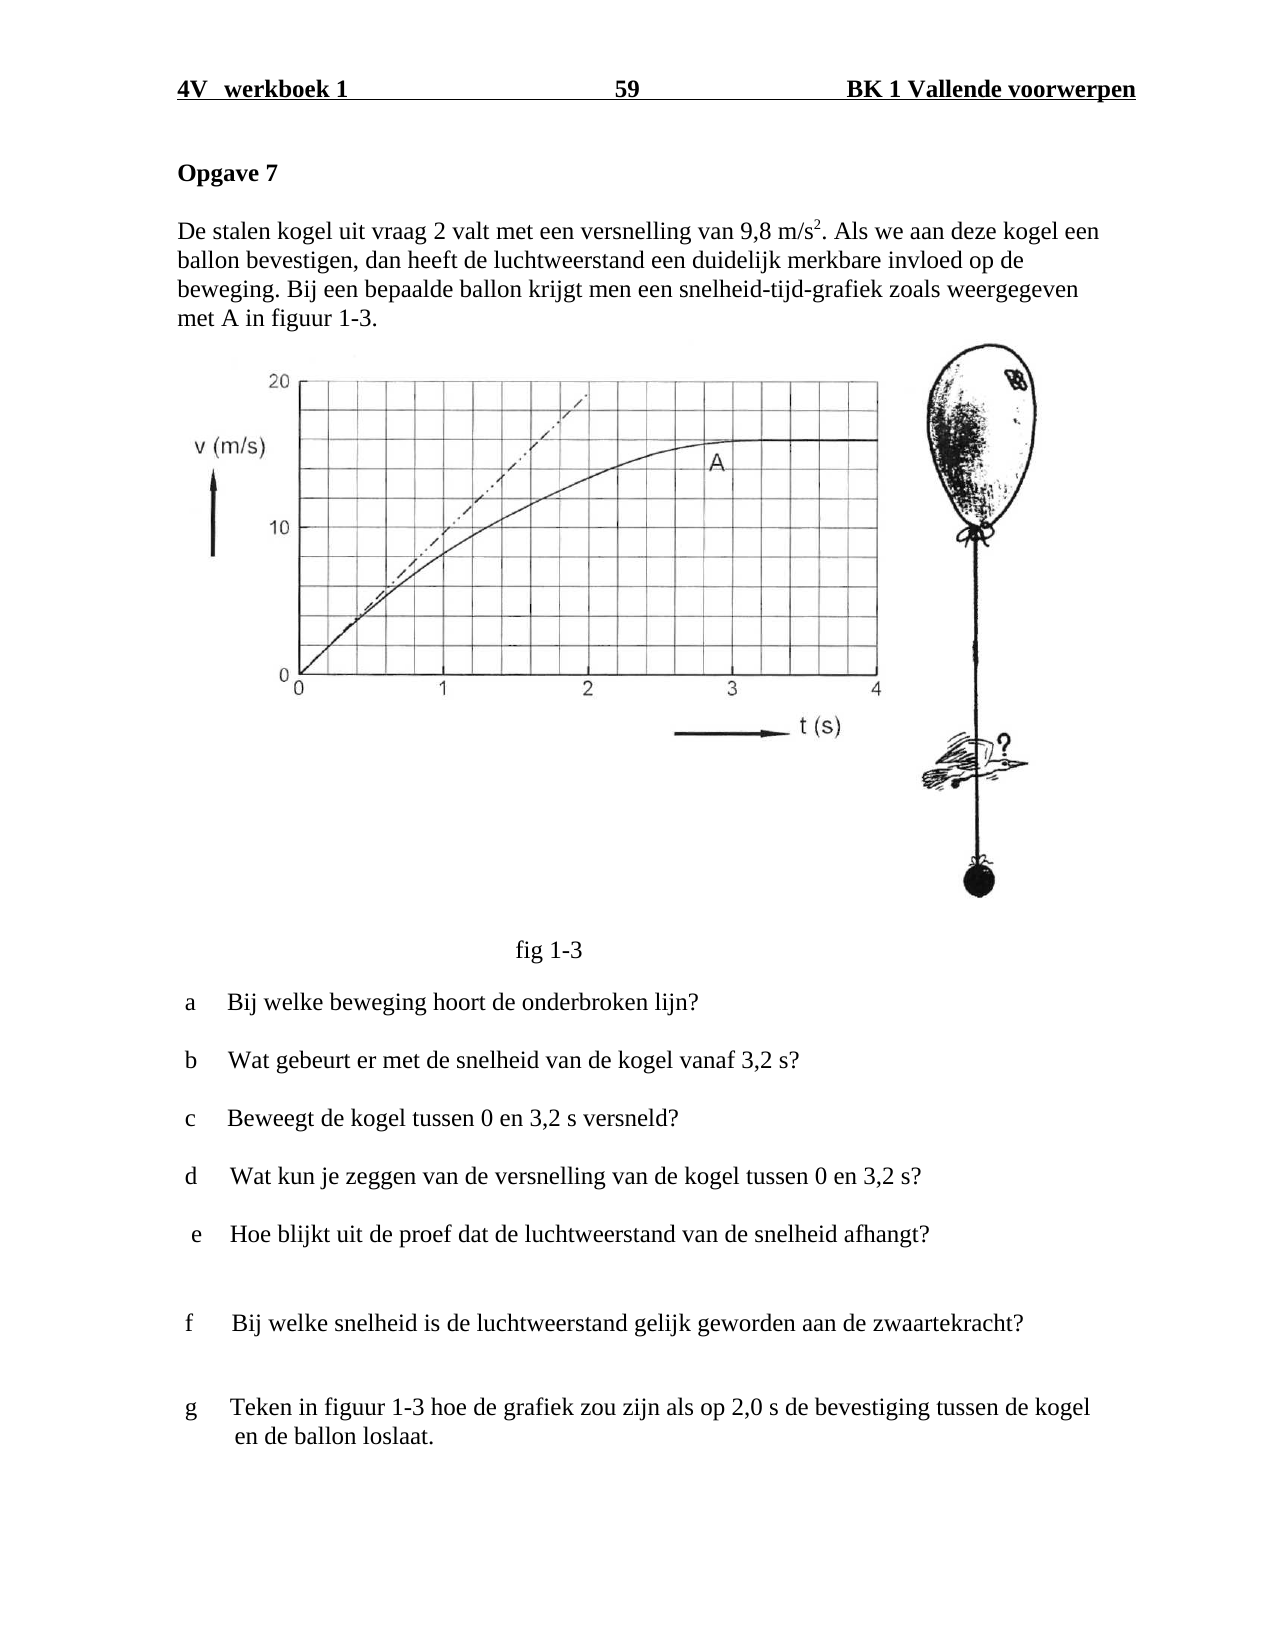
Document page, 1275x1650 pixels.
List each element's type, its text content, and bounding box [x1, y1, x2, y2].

text fig 1-3 [515, 332, 1106, 964]
text Opgave 7 [177, 158, 1106, 187]
text b Wat gebeurt er met de snelheid van de kogel vanaf 3,2 s? [184, 1022, 830, 1080]
text d Wat kun je zeggen van de versnelling van de kogel tussen 0 en 3,2 s? [184, 1138, 992, 1196]
text met A in figuur 1-3. [177, 303, 1127, 332]
text en de ballon loslaat. [184, 1421, 1142, 1450]
text e Hoe blijkt uit de proef dat de luchtweerstand van de snelheid afhangt? [184, 1196, 992, 1254]
text f Bij welke snelheid is de luchtweerstand gelijk geworden aan de zwaartekracht? [184, 1308, 1106, 1337]
text a Bij welke beweging hoort de onderbroken lijn? [184, 964, 830, 1022]
text g Teken in figuur 1-3 hoe de grafiek zou zijn als op 2,0 s de bevestiging tussen de kogel [184, 1393, 1142, 1421]
text De stalen kogel uit vraag 2 valt met een versnelling van 9,8 m/s2. Als we aan deze kogel een ballon bevestigen, dan heeft de luchtweerstand een duidelijk merkbare invloed op de beweging. Bij een bepaalde ballon krijgt men een snelheid-tijd-grafiek zoals weergegeven [177, 216, 1127, 303]
text c Beweegt de kogel tussen 0 en 3,2 s versneld? [184, 1080, 830, 1138]
